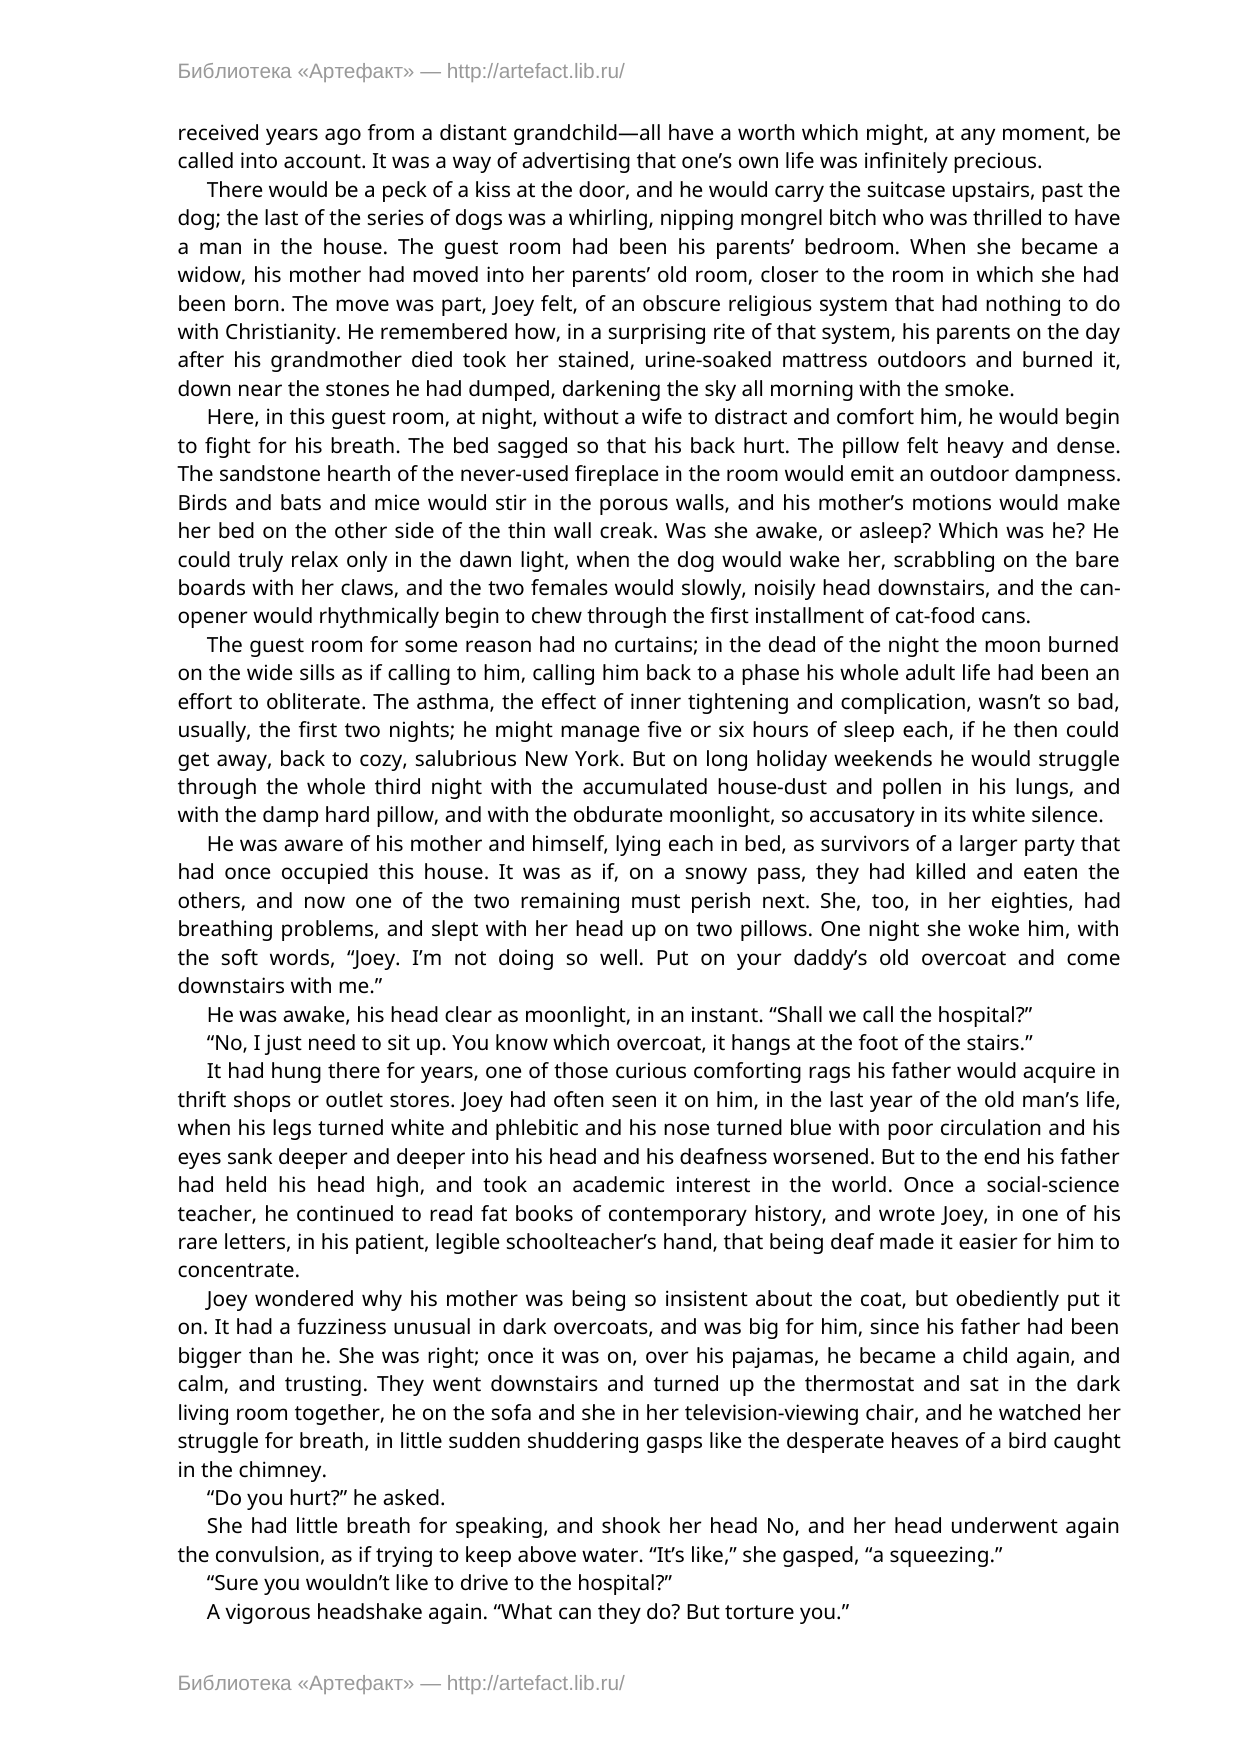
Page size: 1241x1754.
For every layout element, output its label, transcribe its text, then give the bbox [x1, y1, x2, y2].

text “No, I just need to sit up. You know which overcoat, it hangs at the foot of the stairs.” [177, 1028, 1122, 1057]
text The guest room for some reason had no curtains; in the dead of the night the moon burned on the wide sills as if calling to him, calling him back to a phase his whole adult life had been an effort to obliterate. The asthma, the effect of inner tightening and complication, wasn’t so bad, usually, the first two nights; he might manage five or six hours of sleep each, if he then could get away, back to cozy, salubrious New York. But on long holiday weekends he would struggle through the whole third night with the accumulated house-dust and pollen in his lungs, and with the damp hard pillow, and with the obdurate moonlight, so accusatory in its white silence. [177, 630, 1122, 829]
text A vigorous headshake again. “What can they do? But torture you.” [177, 1597, 1122, 1625]
text “Do you hurt?” he asked. [177, 1483, 1122, 1512]
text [177, 118, 1122, 175]
text She had little breath for speaking, and shook her head No, and her head underwent again the convulsion, as if trying to keep above water. “It’s like,” she gasped, “a squeezing.” [177, 1512, 1122, 1568]
text “Sure you wouldn’t like to drive to the hospital?” [177, 1568, 1122, 1597]
text There would be a peck of a kiss at the door, and he would carry the suitcase upstairs, past the dog; the last of the series of dogs was a whirling, nipping mongrel bitch who was thrilled to have a man in the house. The guest room had been his parents’ bedroom. When she became a widow, his mother had moved into her parents’ old room, closer to the room in which she had been born. The move was part, Joey felt, of an obscure religious system that had nothing to do with Christianity. He remembered how, in a surprising rite of that system, his parents on the day after his grandmother died took her stained, urine-soaked mattress outdoors and burned it, down near the stones he had dumped, darkening the sky all morning with the smoke. [177, 175, 1122, 402]
text Joey wondered why his mother was being so insistent about the coat, but obediently put it on. It had a fuzziness unusual in dark overcoats, and was big for him, since his father had been bigger than he. She was right; once it was on, over his pajamas, he became a child again, and calm, and trusting. They went downstairs and turned up the thermostat and sat in the dark living room together, he on the sofa and she in her television-viewing chair, and he watched her struggle for breath, in little sudden shuddering gasps like the desperate heaves of a bird caught in the chimney. [177, 1284, 1122, 1483]
text He was awake, his head clear as moonlight, in an instant. “Shall we call the hospital?” [177, 1000, 1122, 1028]
text He was aware of his mother and himself, lying each in bed, as survivors of a larger party that had once occupied this house. It was as if, on a snowy pass, they had killed and eaten the others, and now one of the two remaining must perish next. She, too, in her eighties, had breathing problems, and slept with her head up on two pillows. One night she woke him, with the soft words, “Joey. I’m not doing so well. Put on your daddy’s old overcoat and come downstairs with me.” [177, 829, 1122, 1000]
text It had hung there for years, one of those curious comforting rags his father would acquire in thrift shops or outlet stores. Joey had often seen it on him, in the last year of the old man’s life, when his legs turned white and phlebitic and his nose turned blue with poor circulation and his eyes sank deeper and deeper into his head and his deafness worsened. But to the end his father had held his head high, and took an academic interest in the world. Once a social-science teacher, he continued to read fat books of contemporary history, and wrote Joey, in one of his rare letters, in his patient, legible schoolteacher’s hand, that being deaf made it easier for him to concentrate. [177, 1057, 1122, 1284]
text Here, in this guest room, at night, without a wife to distract and comfort him, he would begin to fight for his breath. The bed sagged so that his back hurt. The pillow felt heavy and dense. The sandstone hearth of the never-used fireplace in the room would emit an outdoor dampness. Birds and bats and mice would stir in the porous walls, and his mother’s motions would make her bed on the other side of the thin wall creak. Was she awake, or asleep? Which was he? He could truly relax only in the dawn light, when the dog would wake her, scrabbling on the bare boards with her claws, and the two females would slowly, noisily head downstairs, and the can-opener would rhythmically begin to chew through the first installment of cat-food cans. [177, 402, 1122, 630]
